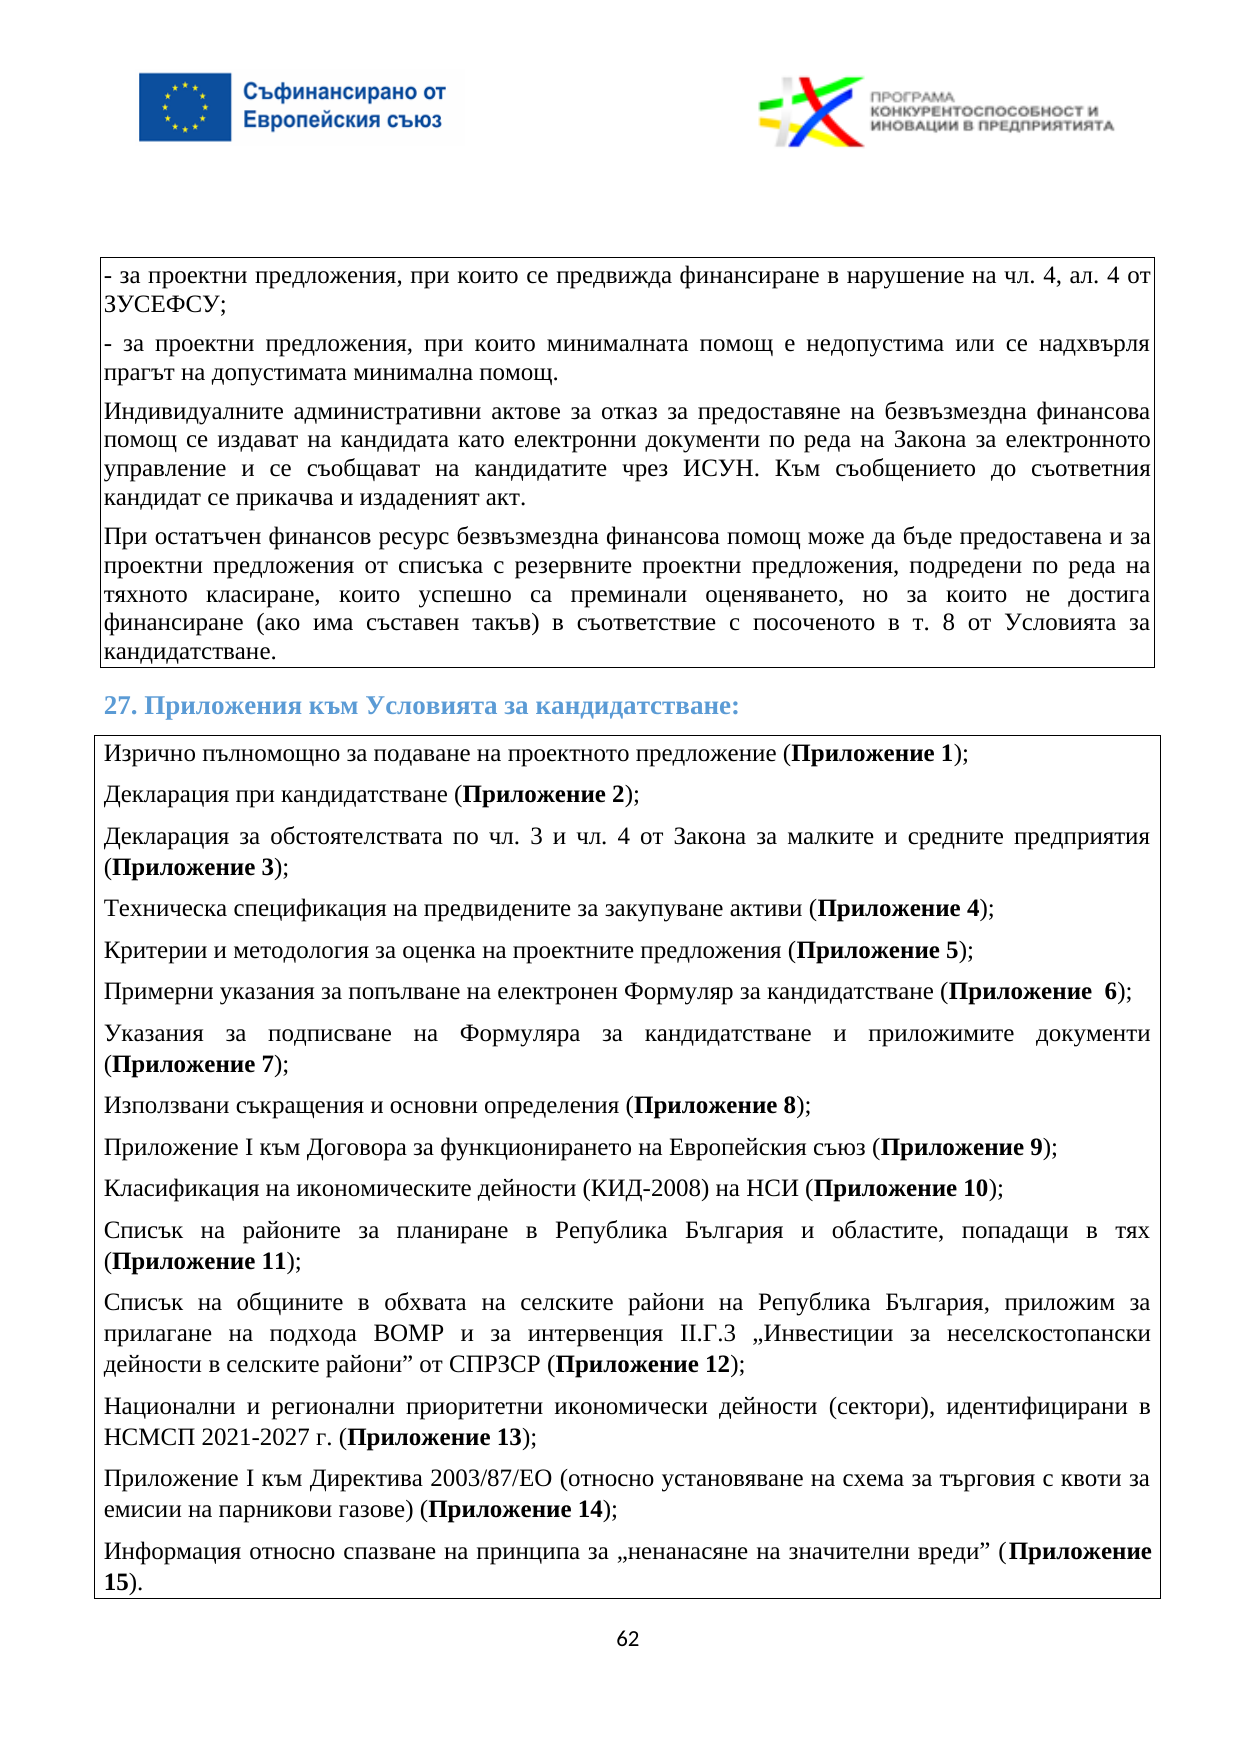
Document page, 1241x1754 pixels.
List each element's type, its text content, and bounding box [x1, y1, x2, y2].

text Декларация за обстоятелствата по чл. 3 и чл. 4 от Закона за малките и средните предприятия (Приложение 3); [95, 818, 1160, 881]
picture [135, 69, 466, 146]
text Критерии и методология за оценка на проектните предложения (Приложение 5); [95, 932, 1160, 964]
text Използвани съкращения и основни определения (Приложение 8); [95, 1087, 1160, 1119]
text Техническа спецификация на предвидените за закупуване активи (Приложение 4); [95, 890, 1160, 922]
text Указания за подписване на Формуляра за кандидатстване и приложимите документи (Приложение 7); [95, 1015, 1160, 1078]
text При остатъчен финансов ресурс безвъзмездна финансова помощ може да бъде предоставена и за проектни предложения от списъка с резервните проектни предложения, подредени по реда на тяхното класиране, които успешно са преминали оценяването, но за които не достига финансиране (ако има съставен такъв) в съответствие с посоченото в т. 8 от Условията за кандидатстване. [101, 518, 1154, 667]
text Изрично пълномощно за подаване на проектното предложение (Приложение 1); [95, 736, 1160, 767]
text Списък на общините в обхвата на селските райони на Република България, приложим за прилагане на подхода ВОМР и за интервенция II.Г.3 „Инвестиции за неселскостопански дейности в селските райони” от СПРЗСР (Приложение 12); [95, 1284, 1160, 1378]
text Приложение I към Договора за функционирането на Европейския съюз (Приложение 9); [95, 1129, 1160, 1161]
text Примерни указания за попълване на електронен Формуляр за кандидатстване (Приложение 6); [95, 973, 1160, 1005]
text Индивидуалните административни актове за отказ за предоставяне на безвъзмездна финансова помощ се издават на кандидата като електронни документи по реда на Закона за електронното управление и се съобщават на кандидатите чрез ИСУН. Към съобщението до съответния кандидат се прикачва и издаденият акт. [101, 393, 1154, 511]
text - за проектни предложения, при които минималната помощ е недопустима или се надхвърля прагът на допустимата минимална помощ. [101, 325, 1154, 385]
text Класификация на икономическите дейности (КИД-2008) на НСИ (Приложение 10); [95, 1170, 1160, 1202]
text Национални и регионални приоритетни икономически дейности (сектори), идентифицирани в НСМСП 2021-2027 г. (Приложение 13); [95, 1388, 1160, 1451]
text Списък на районите за планиране в Република България и областите, попадащи в тях (Приложение 11); [95, 1212, 1160, 1274]
text Информация относно спазване на принципа за „ненанасяне на значителни вреди” (Приложение 15). [95, 1533, 1160, 1598]
picture [757, 69, 1118, 156]
text - за проектни предложения, при които се предвижда финансиране в нарушение на чл. 4, ал. 4 от ЗУСЕФСУ; [101, 258, 1154, 317]
text Декларация при кандидатстване (Приложение 2); [95, 776, 1160, 808]
subtitle 27. Приложения към Условията за кандидатстване: [103, 689, 1152, 720]
text Приложение I към Директива 2003/87/ЕО (относно установяване на схема за търговия с квоти за емисии на парникови газове) (Приложение 14); [95, 1460, 1160, 1523]
